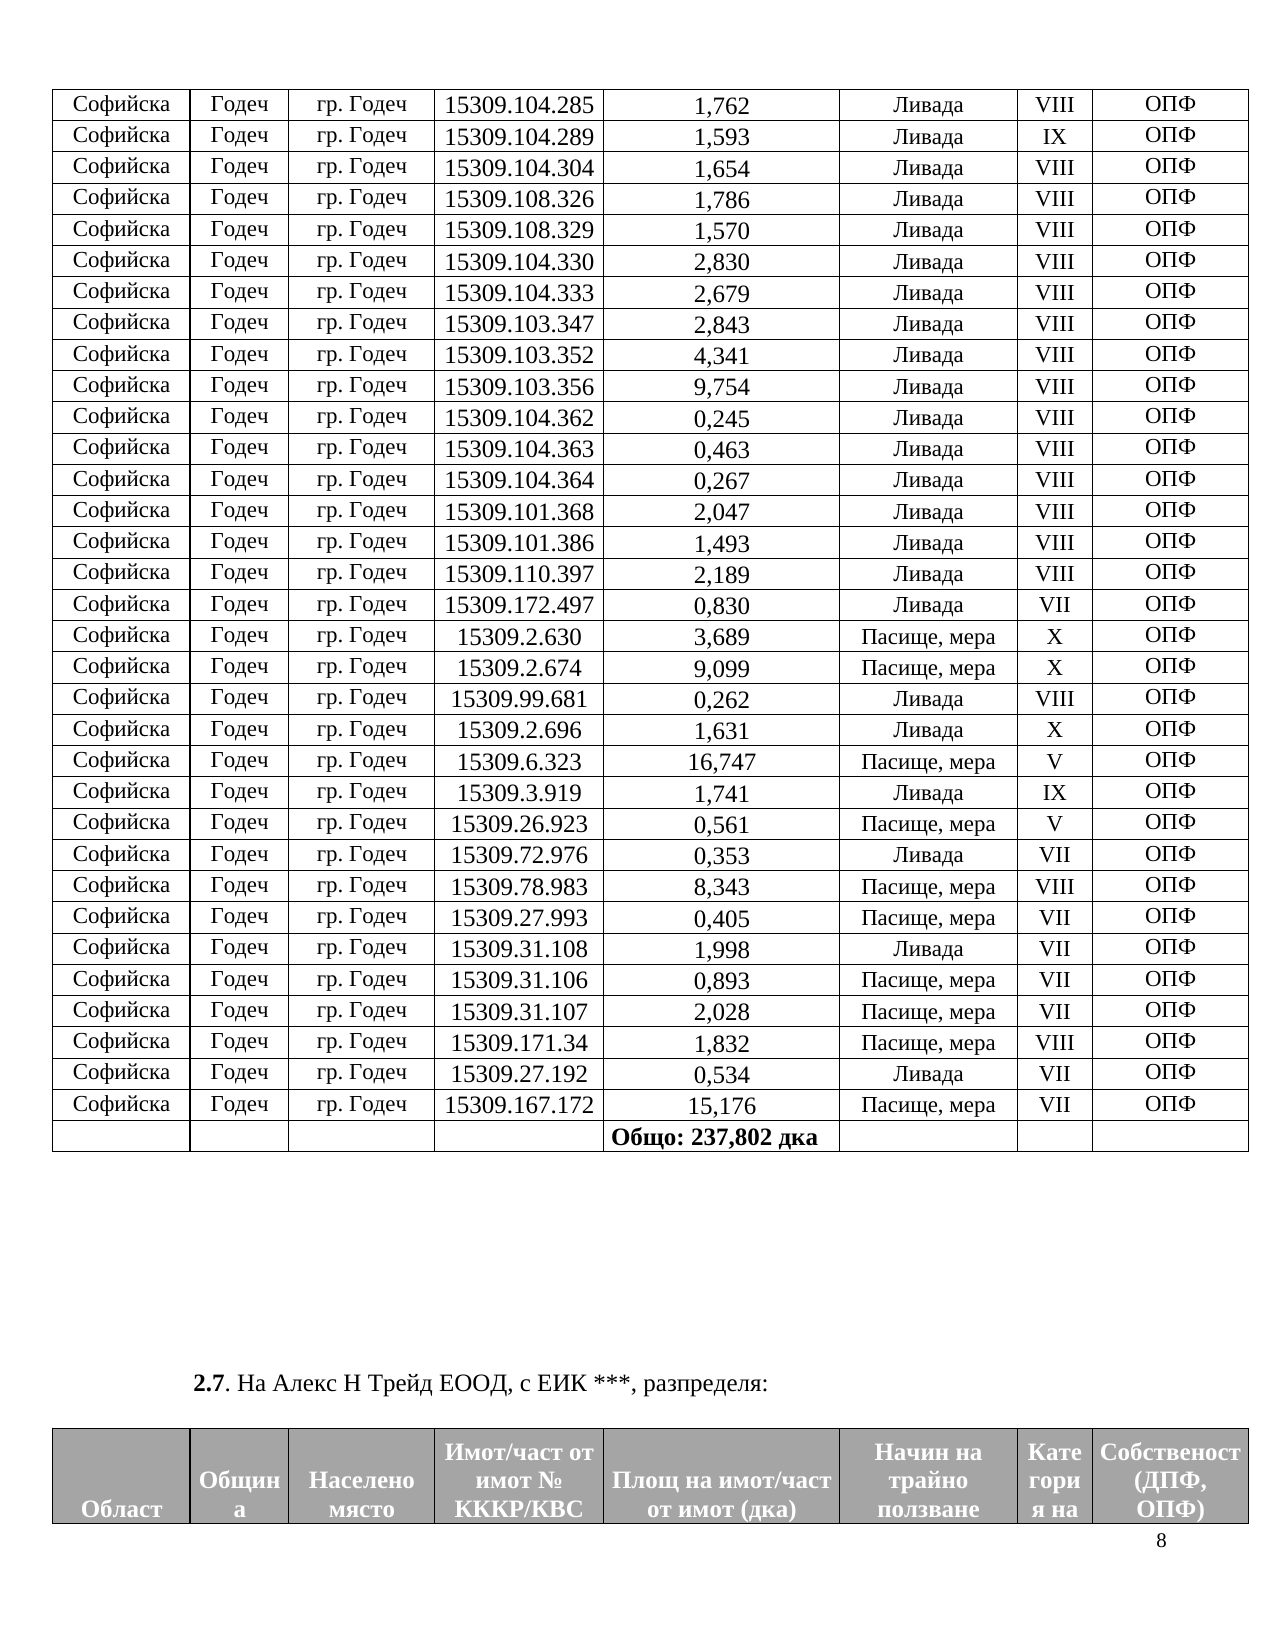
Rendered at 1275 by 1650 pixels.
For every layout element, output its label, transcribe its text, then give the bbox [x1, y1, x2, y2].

table_cell 15309.2.630 [435, 621, 603, 651]
table_cell VIII [1018, 465, 1092, 495]
table_cell ОПФ [1093, 1027, 1248, 1057]
table_cell Софийска [53, 809, 189, 839]
table_cell 15309.108.326 [435, 184, 603, 214]
table_cell Годеч [191, 90, 288, 120]
table_cell VII [1018, 1090, 1092, 1120]
table_cell Софийска [53, 934, 189, 964]
table_cell 0,267 [604, 465, 839, 495]
table_cell 15309.103.352 [435, 340, 603, 370]
table_cell Ливада [840, 90, 1017, 120]
table_cell VIII [1018, 309, 1092, 339]
table_cell Ливада [840, 215, 1017, 245]
table_cell 2,679 [604, 277, 839, 307]
table_cell [53, 1121, 189, 1151]
table_cell гр. Годеч [289, 652, 434, 682]
table_cell 15309.167.172 [435, 1090, 603, 1120]
table_cell гр. Годеч [289, 934, 434, 964]
table_cell 15309.2.696 [435, 715, 603, 745]
table_cell 2,189 [604, 559, 839, 589]
table_cell VIII [1018, 1027, 1092, 1057]
table_cell Ливада [840, 527, 1017, 557]
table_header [840, 1429, 1017, 1523]
table_cell Софийска [53, 152, 189, 182]
table_cell 15309.104.289 [435, 121, 603, 151]
table_cell Ливада [840, 684, 1017, 714]
table_cell Годеч [191, 402, 288, 432]
table_cell Софийска [53, 402, 189, 432]
table_cell V [1018, 809, 1092, 839]
table_cell гр. Годеч [289, 871, 434, 901]
table_cell Ливада [840, 559, 1017, 589]
table_cell Ливада [840, 777, 1017, 807]
table_cell VIII [1018, 340, 1092, 370]
table_cell Годеч [191, 590, 288, 620]
table_cell Ливада [840, 934, 1017, 964]
table_cell VIII [1018, 402, 1092, 432]
table_cell VIII [1018, 871, 1092, 901]
table_cell 1,631 [604, 715, 839, 745]
table_cell 15309.104.285 [435, 90, 603, 120]
table_cell Софийска [53, 1027, 189, 1057]
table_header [1093, 1429, 1248, 1523]
table_cell 15309.108.329 [435, 215, 603, 245]
table_cell Годеч [191, 277, 288, 307]
table_cell гр. Годеч [289, 340, 434, 370]
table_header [435, 1429, 603, 1523]
table_cell 15309.31.107 [435, 996, 603, 1026]
table_cell Годеч [191, 465, 288, 495]
table_cell ОПФ [1093, 559, 1248, 589]
table_header Община [191, 1429, 288, 1523]
table_cell Софийска [53, 652, 189, 682]
table_cell 15309.101.368 [435, 496, 603, 526]
table_cell ОПФ [1093, 465, 1248, 495]
table_cell ОПФ [1093, 684, 1248, 714]
table_cell 15309.172.497 [435, 590, 603, 620]
table_cell Годеч [191, 840, 288, 870]
table_cell ОПФ [1093, 527, 1248, 557]
table_cell Софийска [53, 496, 189, 526]
table_cell Софийска [53, 371, 189, 401]
table_cell VII [1018, 934, 1092, 964]
table_cell VIII [1018, 184, 1092, 214]
table_cell Софийска [53, 684, 189, 714]
table_cell Годеч [191, 871, 288, 901]
table_cell ОПФ [1093, 402, 1248, 432]
table_cell 9,754 [604, 371, 839, 401]
table_cell 3,689 [604, 621, 839, 651]
table_header Област [53, 1429, 189, 1523]
table_cell Софийска [53, 184, 189, 214]
table_cell гр. Годеч [289, 715, 434, 745]
table_cell гр. Годеч [289, 90, 434, 120]
table_cell Ливада [840, 465, 1017, 495]
table_cell Годеч [191, 715, 288, 745]
table_cell Ливада [840, 340, 1017, 370]
table_cell IX [1018, 121, 1092, 151]
table_cell VIII [1018, 684, 1092, 714]
table_cell Софийска [53, 746, 189, 776]
table_cell 15309.99.681 [435, 684, 603, 714]
table_cell 15309.31.108 [435, 934, 603, 964]
table_cell гр. Годеч [289, 277, 434, 307]
table_cell [1093, 1121, 1248, 1151]
table_cell гр. Годеч [289, 402, 434, 432]
table_cell 15309.103.347 [435, 309, 603, 339]
table_cell IX [1018, 777, 1092, 807]
table_cell Пасище, мера [840, 1027, 1017, 1057]
table_cell ОПФ [1093, 1090, 1248, 1120]
table_cell ОПФ [1093, 215, 1248, 245]
table_cell гр. Годеч [289, 1059, 434, 1089]
table_cell 1,493 [604, 527, 839, 557]
table_cell Общо: 237,802 дка [604, 1121, 839, 1151]
table_cell 15309.103.356 [435, 371, 603, 401]
table_cell Ливада [840, 246, 1017, 276]
table_cell [1018, 1121, 1092, 1151]
table_cell Софийска [53, 840, 189, 870]
table_cell Софийска [53, 902, 189, 932]
table_cell Годеч [191, 1059, 288, 1089]
table_cell 0,463 [604, 434, 839, 464]
table_cell 0,534 [604, 1059, 839, 1089]
table_cell Ливада [840, 371, 1017, 401]
table_cell 2,047 [604, 496, 839, 526]
table_cell гр. Годеч [289, 434, 434, 464]
table_cell гр. Годеч [289, 559, 434, 589]
table_cell ОПФ [1093, 965, 1248, 995]
table_cell Софийска [53, 121, 189, 151]
table_cell 1,741 [604, 777, 839, 807]
table_cell VIII [1018, 90, 1092, 120]
table_cell гр. Годеч [289, 965, 434, 995]
table_cell Софийска [53, 715, 189, 745]
table_cell 15309.26.923 [435, 809, 603, 839]
table_cell VII [1018, 902, 1092, 932]
table_cell Пасище, мера [840, 996, 1017, 1026]
table_cell 1,654 [604, 152, 839, 182]
table_cell VIII [1018, 559, 1092, 589]
table_cell 1,762 [604, 90, 839, 120]
table_cell Пасище, мера [840, 746, 1017, 776]
table_cell VIII [1018, 371, 1092, 401]
table_cell Годеч [191, 559, 288, 589]
table_cell 15309.104.363 [435, 434, 603, 464]
table_cell ОПФ [1093, 871, 1248, 901]
table_cell Годеч [191, 1090, 288, 1120]
table_cell Годеч [191, 902, 288, 932]
table_cell Годеч [191, 496, 288, 526]
table_cell [191, 1121, 288, 1151]
table_cell гр. Годеч [289, 809, 434, 839]
table_cell ОПФ [1093, 340, 1248, 370]
table_cell Годеч [191, 621, 288, 651]
table_cell 0,830 [604, 590, 839, 620]
table_cell Годеч [191, 309, 288, 339]
table_cell Софийска [53, 1059, 189, 1089]
table_header Категория на земята [1018, 1429, 1092, 1523]
table_cell Софийска [53, 434, 189, 464]
table_cell 2,843 [604, 309, 839, 339]
table_cell VIII [1018, 215, 1092, 245]
table_cell VIII [1018, 496, 1092, 526]
table_cell ОПФ [1093, 277, 1248, 307]
table_cell 15309.104.304 [435, 152, 603, 182]
table_cell 9,099 [604, 652, 839, 682]
table_cell 15309.78.983 [435, 871, 603, 901]
table_cell Ливада [840, 715, 1017, 745]
table_cell 16,747 [604, 746, 839, 776]
table_cell гр. Годеч [289, 1090, 434, 1120]
table_cell Софийска [53, 246, 189, 276]
table_cell ОПФ [1093, 184, 1248, 214]
table_cell 2,028 [604, 996, 839, 1026]
table_cell гр. Годеч [289, 215, 434, 245]
table_cell Ливада [840, 277, 1017, 307]
table_cell 1,593 [604, 121, 839, 151]
table_cell гр. Годеч [289, 246, 434, 276]
table_cell ОПФ [1093, 996, 1248, 1026]
table_cell Софийска [53, 90, 189, 120]
table_cell ОПФ [1093, 902, 1248, 932]
table_cell гр. Годеч [289, 996, 434, 1026]
table_cell ОПФ [1093, 840, 1248, 870]
table_cell [289, 1121, 434, 1151]
table_cell 15309.2.674 [435, 652, 603, 682]
table_cell 0,561 [604, 809, 839, 839]
table_cell 0,405 [604, 902, 839, 932]
table_cell Ливада [840, 121, 1017, 151]
table_cell гр. Годеч [289, 621, 434, 651]
table_cell Ливада [840, 402, 1017, 432]
table_cell Годеч [191, 1027, 288, 1057]
table_cell гр. Годеч [289, 184, 434, 214]
table_cell 15309.104.330 [435, 246, 603, 276]
table_cell 15,176 [604, 1090, 839, 1120]
table_cell 15309.72.976 [435, 840, 603, 870]
table_cell Софийска [53, 309, 189, 339]
table_cell гр. Годеч [289, 684, 434, 714]
table_cell Пасище, мера [840, 621, 1017, 651]
table_cell 15309.104.364 [435, 465, 603, 495]
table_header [604, 1429, 839, 1523]
table_cell Софийска [53, 340, 189, 370]
table_cell Пасище, мера [840, 1090, 1017, 1120]
table_cell Ливада [840, 309, 1017, 339]
table_cell Годеч [191, 184, 288, 214]
table_cell X [1018, 715, 1092, 745]
table_cell Годеч [191, 652, 288, 682]
table_cell Годеч [191, 746, 288, 776]
table_cell гр. Годеч [289, 590, 434, 620]
table_cell гр. Годеч [289, 309, 434, 339]
table_cell ОПФ [1093, 809, 1248, 839]
table_cell гр. Годеч [289, 465, 434, 495]
table_cell 2,830 [604, 246, 839, 276]
table_cell гр. Годеч [289, 121, 434, 151]
table_cell Ливада [840, 434, 1017, 464]
table_cell Годеч [191, 809, 288, 839]
table_cell [840, 1121, 1017, 1151]
table_cell 15309.110.397 [435, 559, 603, 589]
table_cell гр. Годеч [289, 840, 434, 870]
table_cell Ливада [840, 1059, 1017, 1089]
table_cell гр. Годеч [289, 902, 434, 932]
table_cell VII [1018, 840, 1092, 870]
table_cell Пасище, мера [840, 652, 1017, 682]
table_cell ОПФ [1093, 621, 1248, 651]
table_cell 15309.27.993 [435, 902, 603, 932]
table_cell 0,353 [604, 840, 839, 870]
table_cell ОПФ [1093, 652, 1248, 682]
table_cell ОПФ [1093, 715, 1248, 745]
table_cell VIII [1018, 434, 1092, 464]
table_cell VIII [1018, 246, 1092, 276]
table_cell Годеч [191, 371, 288, 401]
table_cell 1,786 [604, 184, 839, 214]
table_cell 15309.27.192 [435, 1059, 603, 1089]
table_cell Годеч [191, 934, 288, 964]
table_cell Годеч [191, 246, 288, 276]
table_cell гр. Годеч [289, 777, 434, 807]
table_cell Ливада [840, 590, 1017, 620]
table_cell Ливада [840, 152, 1017, 182]
table_cell Софийска [53, 1090, 189, 1120]
table_cell Ливада [840, 496, 1017, 526]
table_cell гр. Годеч [289, 746, 434, 776]
table_cell Пасище, мера [840, 965, 1017, 995]
table_cell ОПФ [1093, 121, 1248, 151]
table_cell ОПФ [1093, 90, 1248, 120]
table_cell VIII [1018, 152, 1092, 182]
table_cell Годеч [191, 434, 288, 464]
table_cell Софийска [53, 996, 189, 1026]
table_cell 1,998 [604, 934, 839, 964]
table_cell VIII [1018, 277, 1092, 307]
table_cell Годеч [191, 684, 288, 714]
table_cell Годеч [191, 152, 288, 182]
table_cell VII [1018, 1059, 1092, 1089]
table_cell Софийска [53, 590, 189, 620]
table_cell VII [1018, 965, 1092, 995]
table_cell 15309.104.362 [435, 402, 603, 432]
table_cell 15309.171.34 [435, 1027, 603, 1057]
table_cell Ливада [840, 840, 1017, 870]
table_cell ОПФ [1093, 152, 1248, 182]
list 2.7. На Алекс Н Трейд ЕООД, с ЕИК ***, разпределя: [193, 1368, 1166, 1397]
table_cell Софийска [53, 527, 189, 557]
table_cell Софийска [53, 215, 189, 245]
table_cell VII [1018, 590, 1092, 620]
table_cell 4,341 [604, 340, 839, 370]
table_cell 0,893 [604, 965, 839, 995]
table_cell Годеч [191, 777, 288, 807]
table_cell гр. Годеч [289, 152, 434, 182]
table_cell гр. Годеч [289, 527, 434, 557]
table_cell Софийска [53, 465, 189, 495]
table_cell ОПФ [1093, 746, 1248, 776]
table_header Населено място [289, 1429, 434, 1523]
table_cell ОПФ [1093, 309, 1248, 339]
table_cell ОПФ [1093, 434, 1248, 464]
table_cell VIII [1018, 527, 1092, 557]
table_cell Софийска [53, 965, 189, 995]
table_cell 15309.6.323 [435, 746, 603, 776]
table_cell ОПФ [1093, 590, 1248, 620]
table_cell 15309.101.386 [435, 527, 603, 557]
table_cell 15309.31.106 [435, 965, 603, 995]
table_cell ОПФ [1093, 496, 1248, 526]
table_cell Пасище, мера [840, 902, 1017, 932]
table_cell Годеч [191, 965, 288, 995]
table_cell Годеч [191, 215, 288, 245]
table_cell Годеч [191, 996, 288, 1026]
table_cell ОПФ [1093, 777, 1248, 807]
table_cell X [1018, 621, 1092, 651]
table_cell гр. Годеч [289, 371, 434, 401]
table_cell гр. Годеч [289, 496, 434, 526]
table_cell ОПФ [1093, 246, 1248, 276]
table_cell V [1018, 746, 1092, 776]
table_cell ОПФ [1093, 371, 1248, 401]
table_cell 15309.3.919 [435, 777, 603, 807]
table_cell Ливада [840, 184, 1017, 214]
table_cell Софийска [53, 277, 189, 307]
table_cell ОПФ [1093, 934, 1248, 964]
table_cell Софийска [53, 871, 189, 901]
table_cell Пасище, мера [840, 871, 1017, 901]
table_cell 0,245 [604, 402, 839, 432]
table_cell 0,262 [604, 684, 839, 714]
table_cell Софийска [53, 621, 189, 651]
table_cell X [1018, 652, 1092, 682]
table_cell Софийска [53, 777, 189, 807]
table_cell 1,832 [604, 1027, 839, 1057]
table_cell Пасище, мера [840, 809, 1017, 839]
table_cell гр. Годеч [289, 1027, 434, 1057]
table_cell Годеч [191, 340, 288, 370]
table_cell [435, 1121, 603, 1151]
table_cell 15309.104.333 [435, 277, 603, 307]
table_cell ОПФ [1093, 1059, 1248, 1089]
table_cell VII [1018, 996, 1092, 1026]
table_cell Годеч [191, 121, 288, 151]
table_cell Годеч [191, 527, 288, 557]
table_cell 8,343 [604, 871, 839, 901]
table_cell 1,570 [604, 215, 839, 245]
table_cell Софийска [53, 559, 189, 589]
